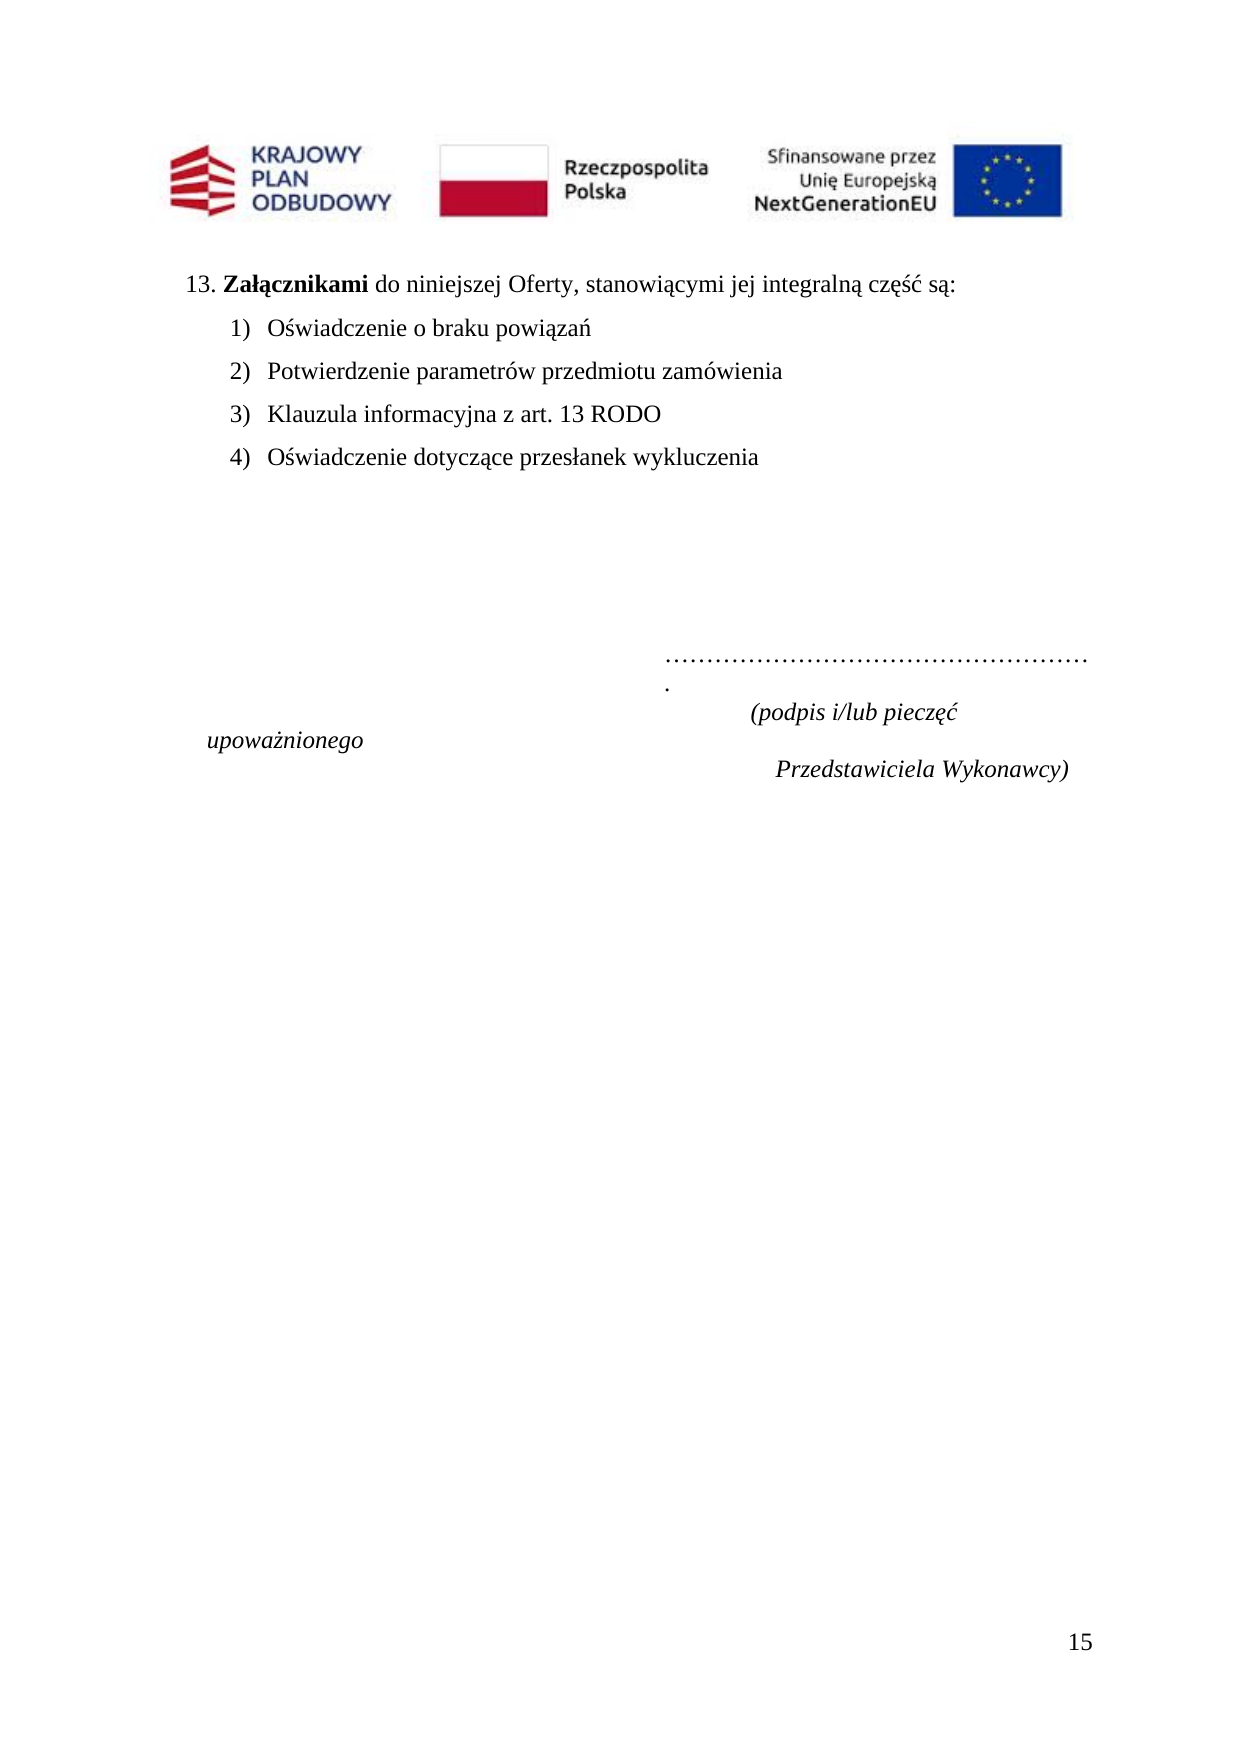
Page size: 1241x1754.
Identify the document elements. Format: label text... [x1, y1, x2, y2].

table_header Oświadczenie o braku powiązań Potwierdzenie parametrów przedmiotu zamówienia Klauzula informacyjna z art. 13 RODO Oświadczenie dotyczące przesłanek wykluczenia [148, 313, 1129, 528]
text ……………………………………………. [664, 611, 1093, 697]
text (podpis i/lub pieczęć upoważnionego [207, 697, 1093, 754]
list Załącznikami do niniejszej Oferty, stanowiącymi jej integralną część są: [185, 269, 1093, 298]
picture [147, 122, 1085, 241]
text Przedstawiciela Wykonawcy) [207, 754, 1093, 783]
